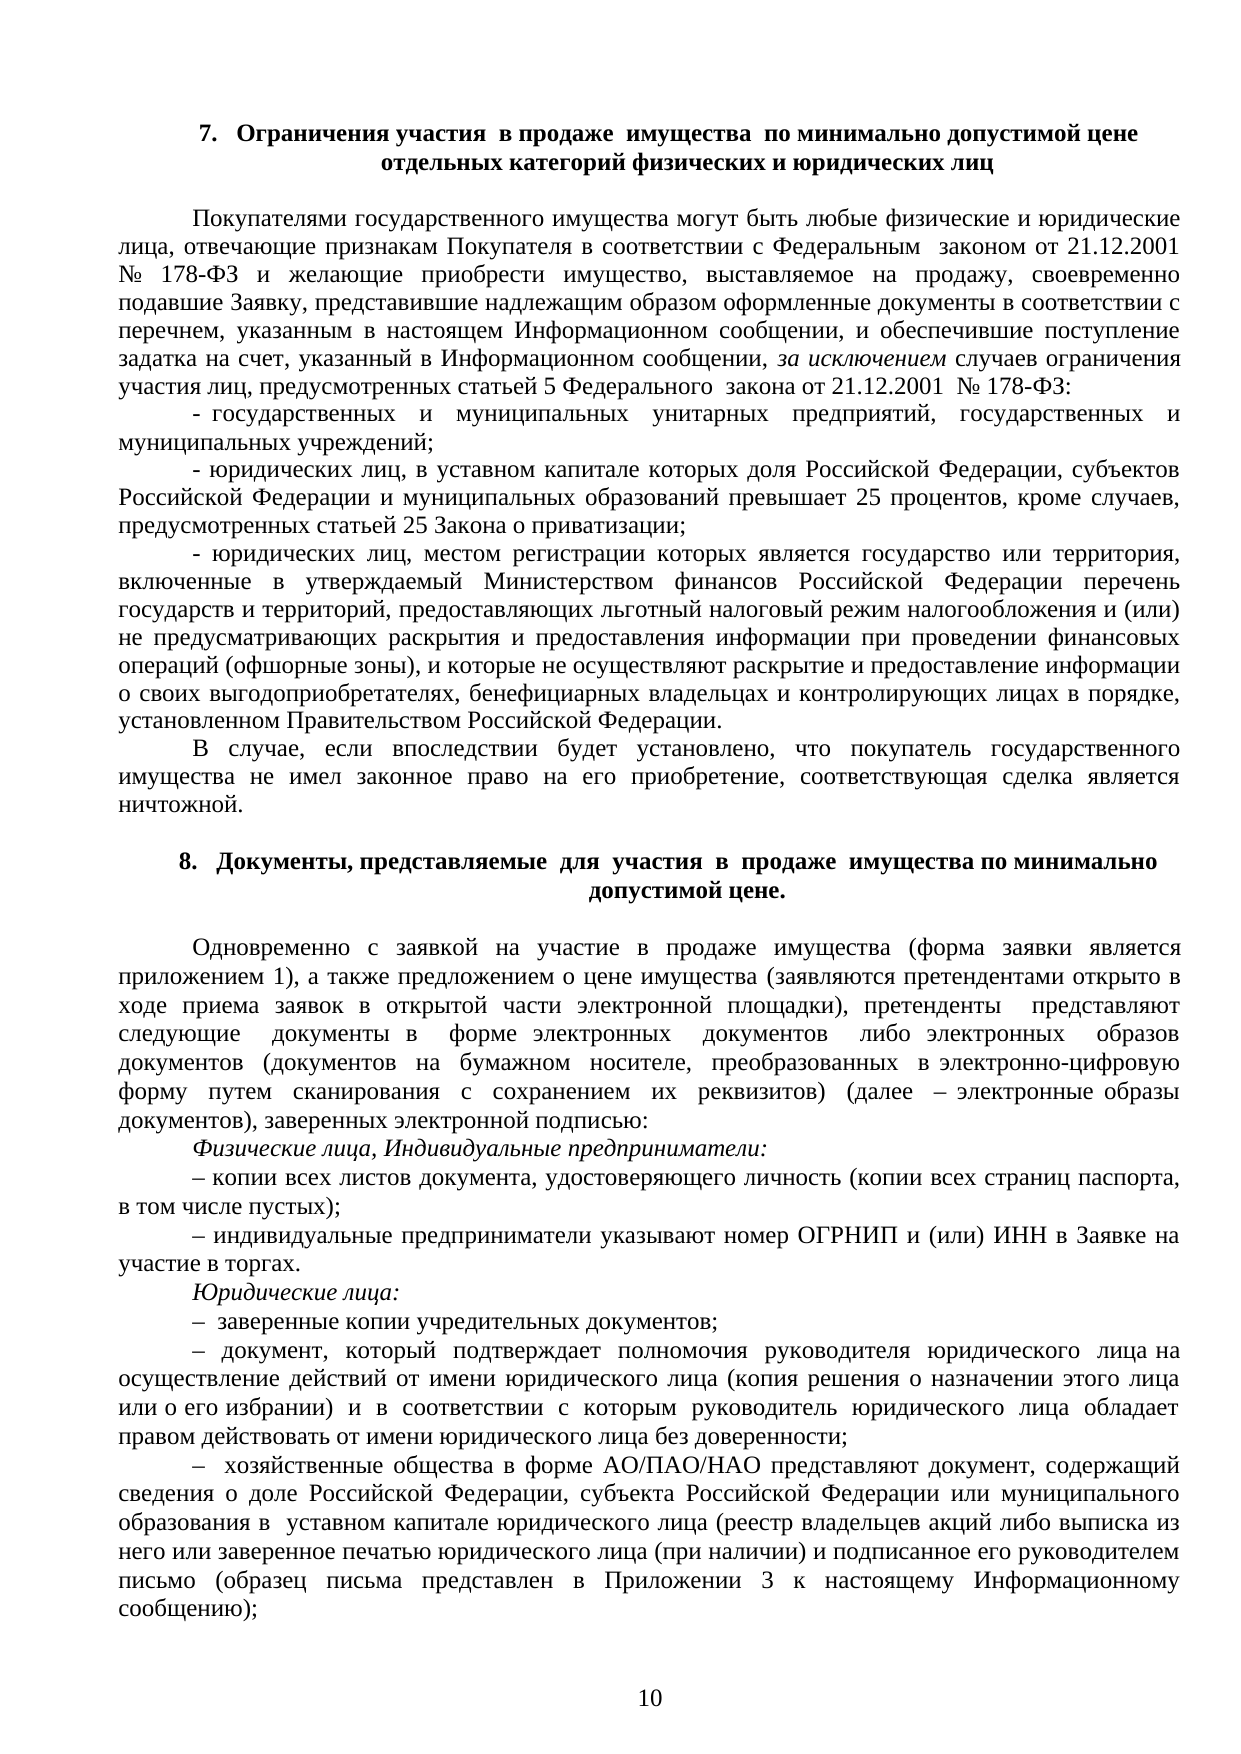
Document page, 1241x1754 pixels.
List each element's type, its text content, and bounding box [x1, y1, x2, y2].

text Одновременно с заявкой на участие в продаже имущества (форма заявки является приложением 1), а также предложением о цене имущества (заявляются претендентами открыто в ходе приема заявок в открытой части электронной площадки), претенденты представляют следующие документы в форме электронных документов либо электронных образов документов (документов на бумажном носителе, преобразованных в электронно-цифровую форму путем сканирования с сохранением их реквизитов) (далее – электронные образы документов), заверенных электронной подписью: [118, 932, 1181, 1133]
text - государственных и муниципальных унитарных предприятий, государственных и муниципальных учреждений; [118, 400, 1181, 455]
text - юридических лиц, в уставном капитале которых доля Российской Федерации, субъектов Российской Федерации и муниципальных образований превышает 25 процентов, кроме случаев, предусмотренных статьей 25 Закона о приватизации; [118, 455, 1181, 539]
list Документы, представляемые для участия в продаже имущества по минимально допустимой цене. [156, 846, 1181, 903]
text – индивидуальные предприниматели указывают номер ОГРНИП и (или) ИНН в Заявке на участие в торгах. [118, 1220, 1181, 1277]
text Физические лица, Индивидуальные предприниматели: [118, 1133, 1181, 1162]
text – заверенные копии учредительных документов; [118, 1306, 1181, 1335]
text – копии всех листов документа, удостоверяющего личность (копии всех страниц паспорта, в том числе пустых); [118, 1162, 1181, 1220]
list Ограничения участия в продаже имущества по минимально допустимой цене отдельных категорий физических и юридических лиц [156, 118, 1181, 176]
text - юридических лиц, местом регистрации которых является государство или территория, включенные в утверждаемый Министерством финансов Российской Федерации перечень государств и территорий, предоставляющих льготный налоговый режим налогообложения и (или) не предусматривающих раскрытия и предоставления информации при проведении финансовых операций (офшорные зоны), и которые не осуществляют раскрытие и предоставление информации о своих выгодоприобретателях, бенефициарных владельцах и контролирующих лицах в порядке, установленном Правительством Российской Федерации. [118, 539, 1181, 734]
text В случае, если впоследствии будет установлено, что покупатель государственного имущества не имел законное право на его приобретение, соответствующая сделка является ничтожной. [118, 734, 1181, 818]
text Юридические лица: [118, 1277, 1181, 1306]
text Покупателями государственного имущества могут быть любые физические и юридические лица, отвечающие признакам Покупателя в соответствии с Федеральным законом от 21.12.2001 № 178-ФЗ и желающие приобрести имущество, выставляемое на продажу, своевременно подавшие Заявку, представившие надлежащим образом оформленные документы в соответствии с перечнем, указанным в настоящем Информационном сообщении, и обеспечившие поступление задатка на счет, указанный в Информационном сообщении, за исключением случаев ограничения участия лиц, предусмотренных статьей 5 Федерального закона от 21.12.2001 № 178-ФЗ: [118, 204, 1181, 400]
text – хозяйственные общества в форме АО/ПАО/НАО представляют документ, содержащий сведения о доле Российской Федерации, субъекта Российской Федерации или муниципального образования в уставном капитале юридического лица (реестр владельцев акций либо выписка из него или заверенное печатью юридического лица (при наличии) и подписанное его руководителем письмо (образец письма представлен в Приложении 3 к настоящему Информационному сообщению); [118, 1450, 1181, 1622]
text – документ, который подтверждает полномочия руководителя юридического лица на осуществление действий от имени юридического лица (копия решения о назначении этого лица или о его избрании) и в соответствии с которым руководитель юридического лица обладает правом действовать от имени юридического лица без доверенности; [118, 1335, 1181, 1450]
